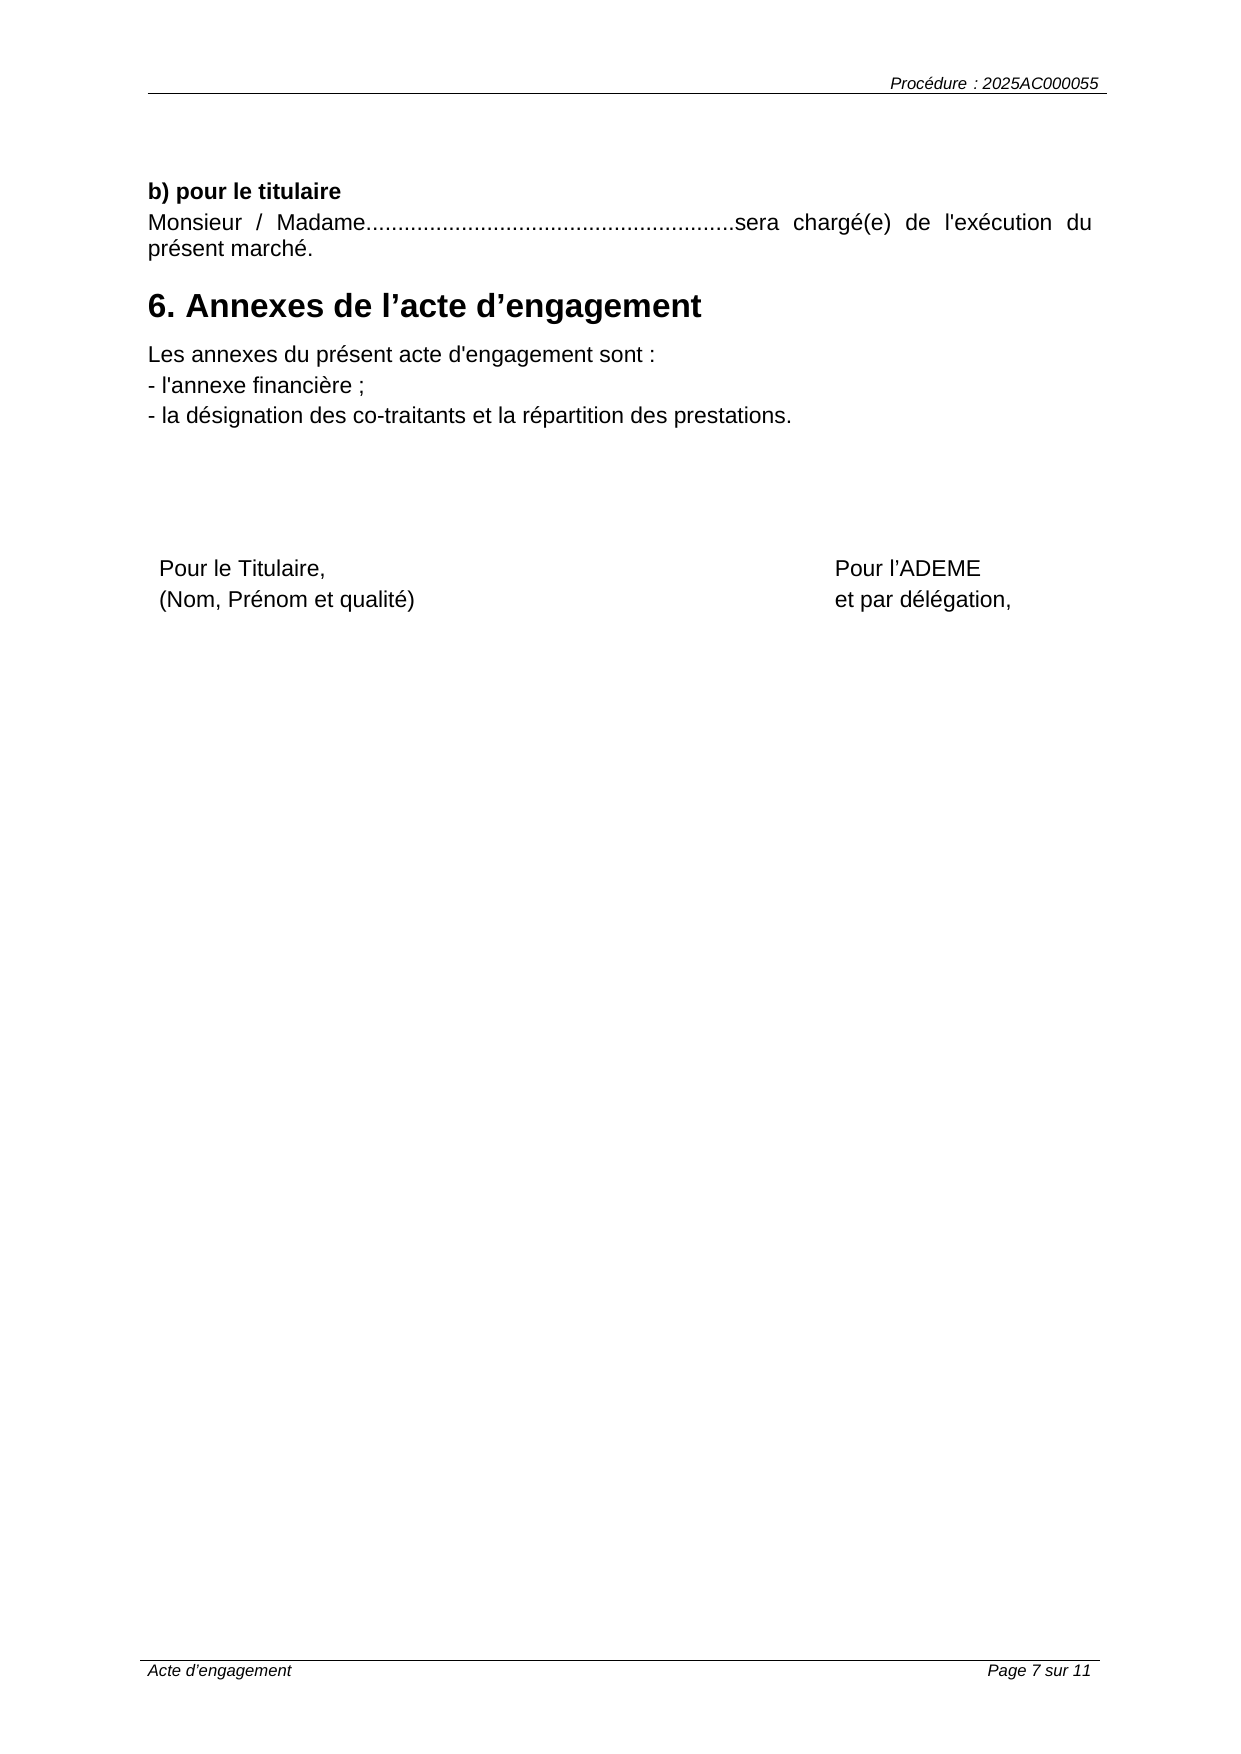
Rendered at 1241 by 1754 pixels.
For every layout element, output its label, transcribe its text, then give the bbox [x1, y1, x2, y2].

table_header Pour le Titulaire, (Nom, Prénom et qualité) [148, 551, 823, 856]
text Monsieur / Madame..........................................................sera chargé(e) de l'exécution du présent marché. [148, 209, 1093, 261]
text Annexes de l’acte d’engagement [148, 286, 1093, 325]
text - l'annexe financière ; [148, 372, 1093, 398]
table_header Pour l’ADEME et par délégation, #signature# [823, 551, 1107, 856]
text Les annexes du présent acte d'engagement sont : [148, 341, 1093, 368]
text - la désignation des co-traitants et la répartition des prestations. [148, 402, 1093, 429]
text b) pour le titulaire [148, 178, 1093, 204]
